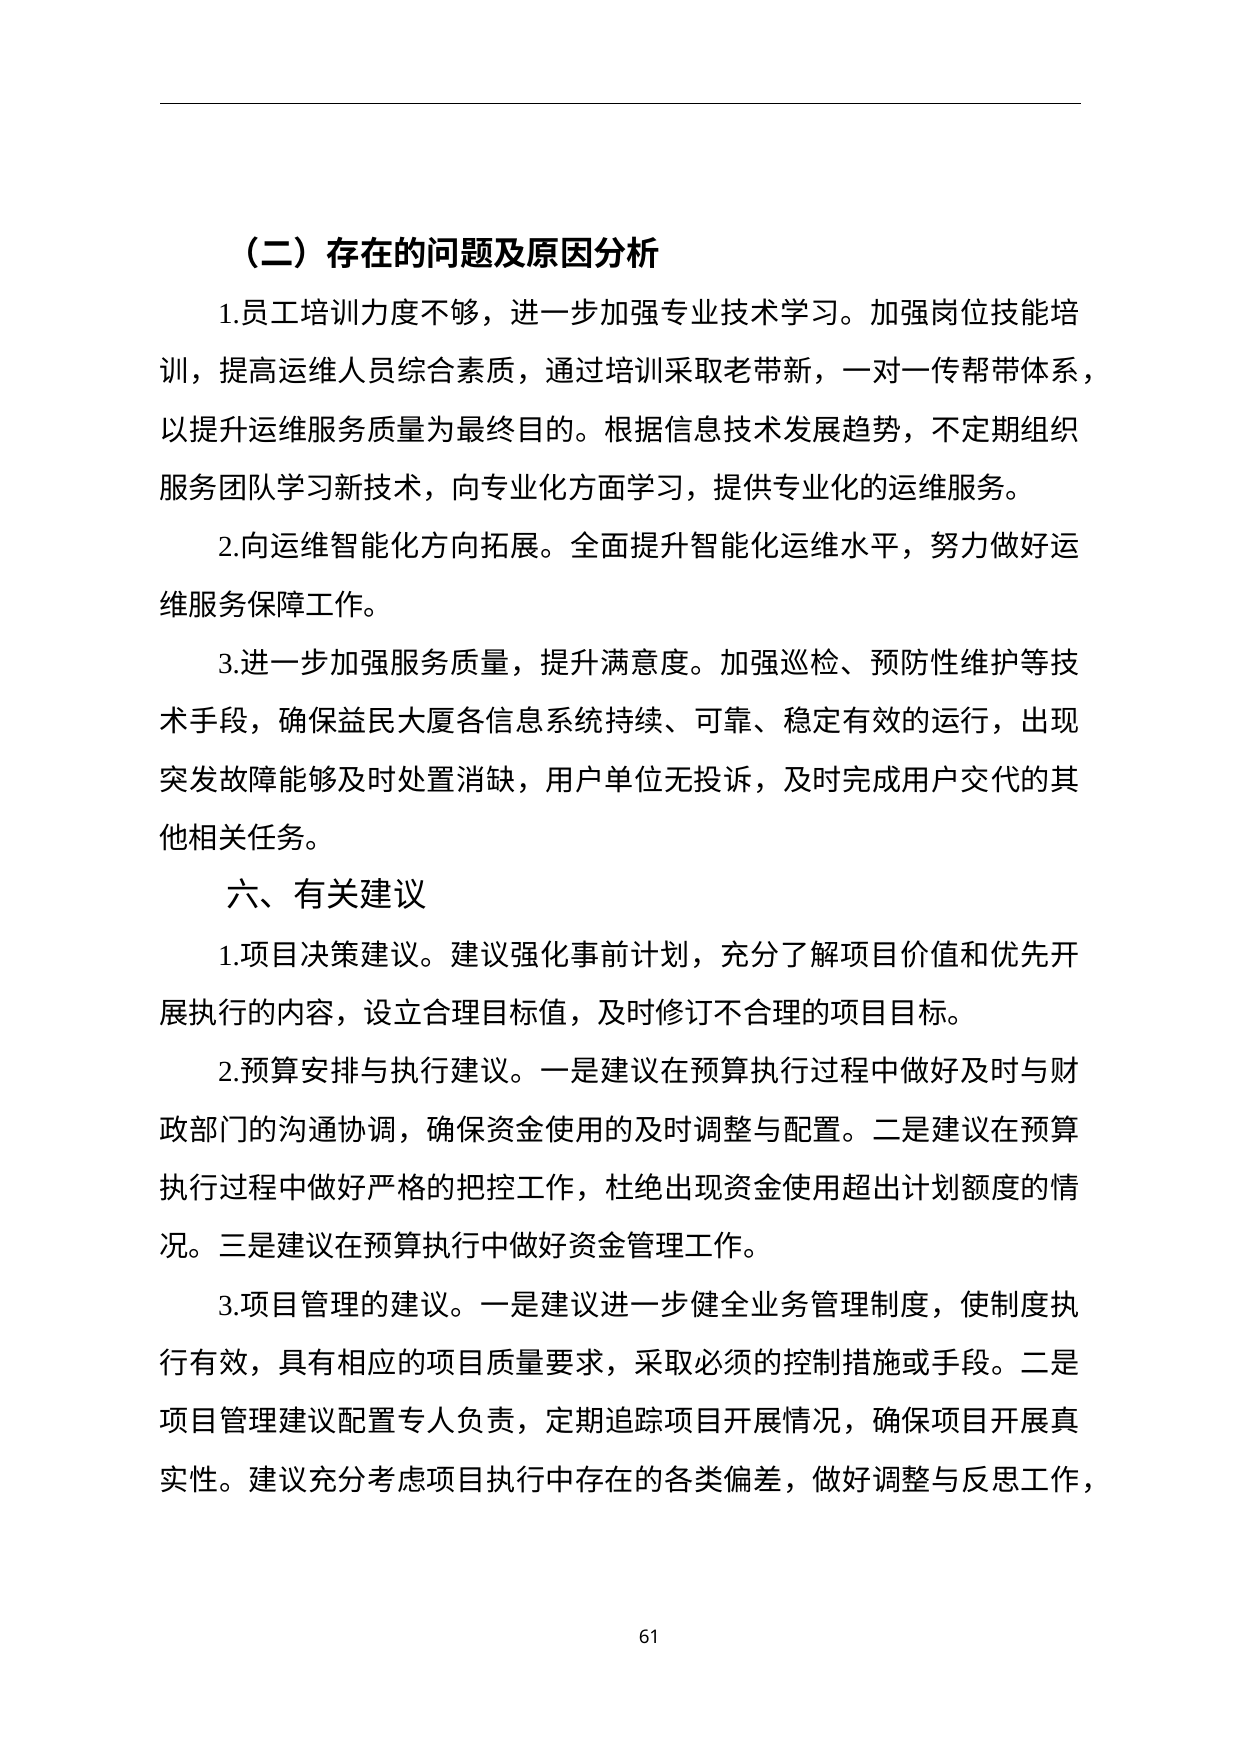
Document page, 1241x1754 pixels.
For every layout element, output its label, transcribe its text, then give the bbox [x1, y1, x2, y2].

text 1.员工培训力度不够，进一步加强专业技术学习。加强岗位技能培训，提高运维人员综合素质，通过培训采取老带新，一对一传帮带体系，以提升运维服务质量为最终目的。根据信息技术发展趋势，不定期组织服务团队学习新技术，向专业化方面学习，提供专业化的运维服务。 [159, 277, 1081, 510]
text 1.项目决策建议。建议强化事前计划，充分了解项目价值和优先开展执行的内容，设立合理目标值，及时修订不合理的项目目标。 [159, 918, 1081, 1035]
text 2.向运维智能化方向拓展。全面提升智能化运维水平，努力做好运维服务保障工作。 [159, 510, 1081, 627]
text 3.进一步加强服务质量，提升满意度。加强巡检、预防性维护等技术手段，确保益民大厦各信息系统持续、可靠、稳定有效的运行，出现突发故障能够及时处置消缺，用户单位无投诉，及时完成用户交代的其他相关任务。 [159, 627, 1081, 860]
subtitle 六、有关建议 [159, 860, 1081, 918]
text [159, 1268, 1081, 1502]
subtitle （二）存在的问题及原因分析 [159, 218, 1081, 277]
text 2.预算安排与执行建议。一是建议在预算执行过程中做好及时与财政部门的沟通协调，确保资金使用的及时调整与配置。二是建议在预算执行过程中做好严格的把控工作，杜绝出现资金使用超出计划额度的情况。三是建议在预算执行中做好资金管理工作。 [159, 1035, 1081, 1268]
